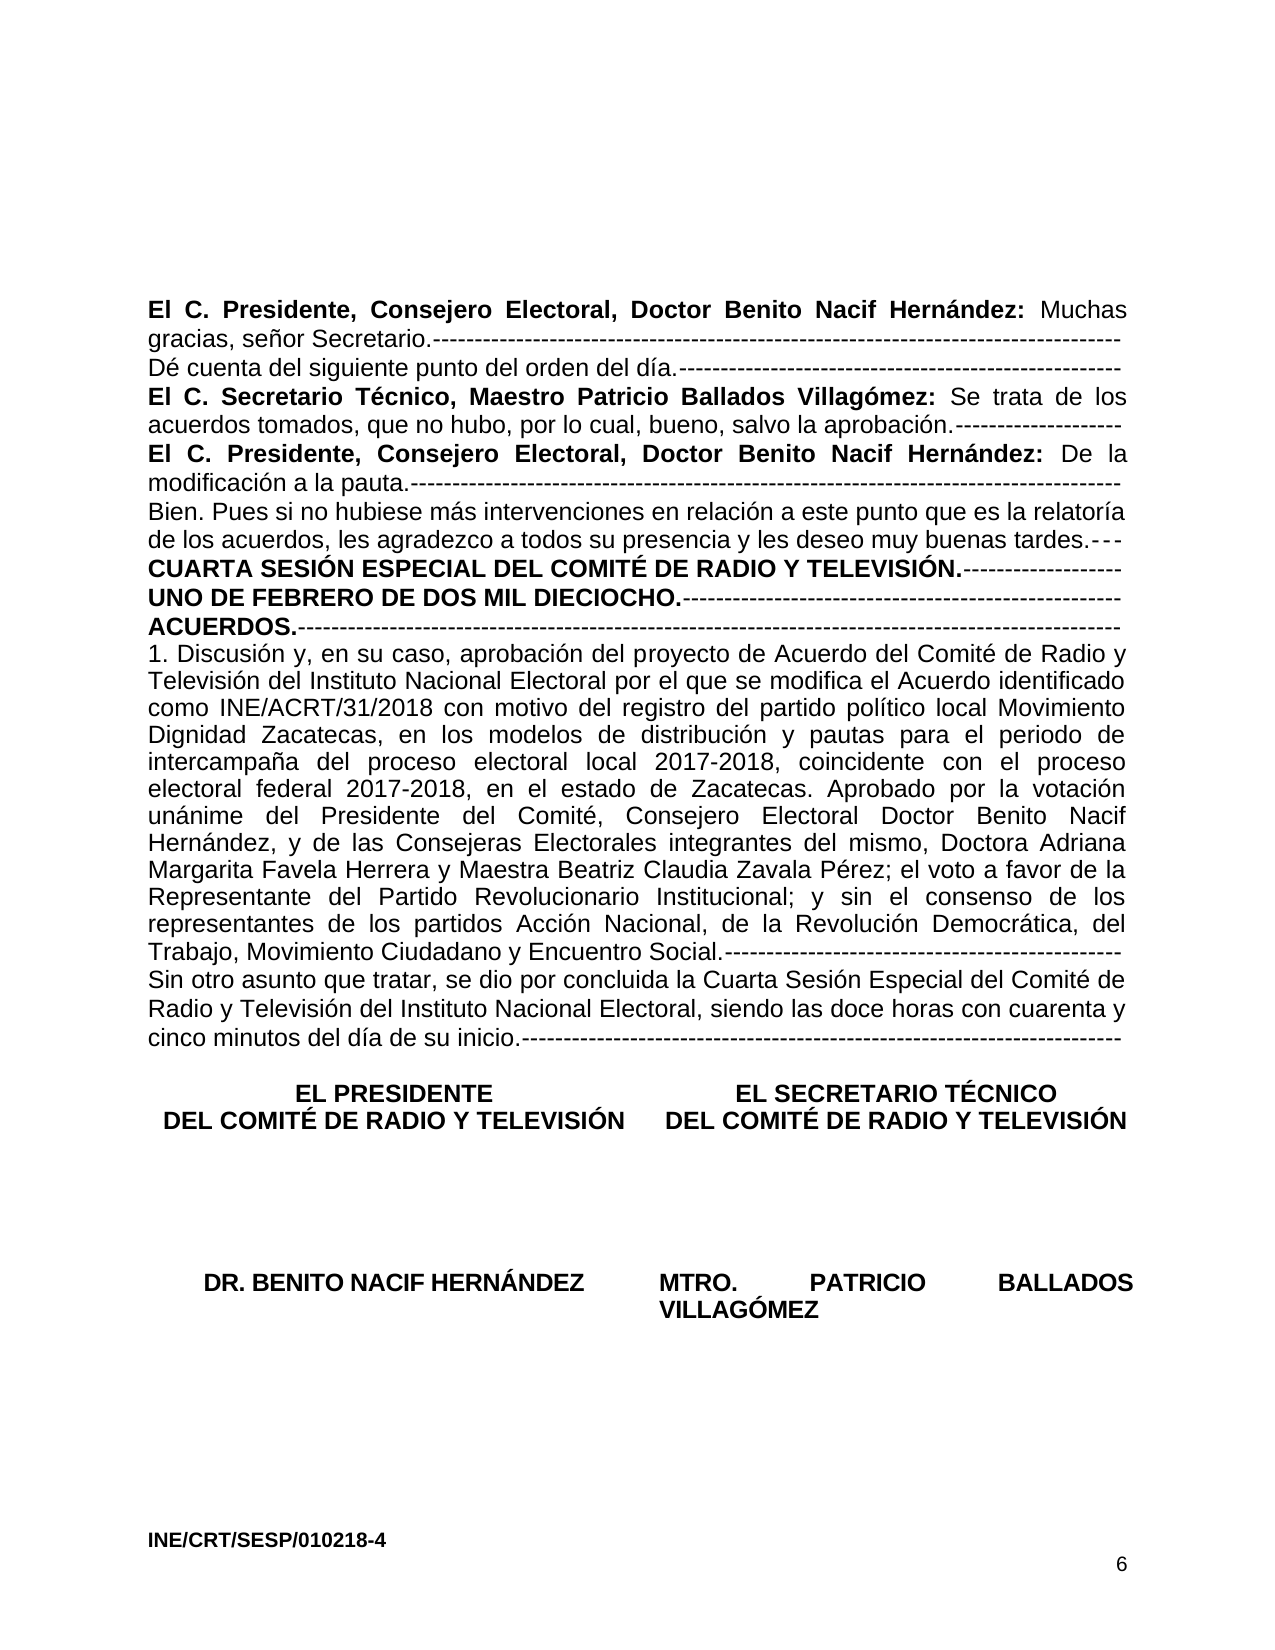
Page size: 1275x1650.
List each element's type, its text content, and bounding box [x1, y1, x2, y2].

text 1. Discusión y, en su caso, aprobación del proyecto de Acuerdo del Comité de Radio y Televisión del Instituto Nacional Electoral por el que se modifica el Acuerdo identificado como INE/ACRT/31/2018 con motivo del registro del partido político local Movimiento Dignidad Zacatecas, en los modelos de distribución y pautas para el periodo de intercampaña del proceso electoral local 2017-2018, coincidente con el proceso electoral federal 2017-2018, en el estado de Zacatecas. Aprobado por la votación unánime del Presidente del Comité, Consejero Electoral Doctor Benito Nacif Hernández, y de las Consejeras Electorales integrantes del mismo, Doctora Adriana Margarita Favela Herrera y Maestra Beatriz Claudia Zavala Pérez; el voto a favor de la Representante del Partido Revolucionario Institucional; y sin el consenso de los representantes de los partidos Acción Nacional, de la Revolución Democrática, del Trabajo, Movimiento Ciudadano y Encuentro Social. [148, 640, 1127, 965]
table_header EL SECRETARIO TÉCNICO DEL COMITÉ DE RADIO Y TELEVISIÓN MTRO. PATRICIO BALLADOS VILLAGÓMEZ [658, 1080, 1127, 1324]
text Sin otro asunto que tratar, se dio por concluida la Cuarta Sesión Especial del Comité de Radio y Televisión del Instituto Nacional Electoral, siendo las doce horas con cuarenta y cinco minutos del día de su inicio. [148, 965, 1127, 1052]
text El C. Presidente, Consejero Electoral, Doctor Benito Nacif Hernández: De la modificación a la pauta. [148, 439, 1127, 497]
text ACUERDOS. [148, 612, 1127, 640]
text El C. Secretario Técnico, Maestro Patricio Ballados Villagómez: Se trata de los acuerdos tomados, que no hubo, por lo cual, bueno, salvo la aprobación. [148, 382, 1127, 439]
text Bien. Pues si no hubiese más intervenciones en relación a este punto que es la relatoría de los acuerdos, les agradezco a todos su presencia y les deseo muy buenas tardes. [148, 497, 1127, 554]
table_header EL PRESIDENTE DEL COMITÉ DE RADIO Y TELEVISIÓN DR. BENITO NACIF HERNÁNDEZ [148, 1080, 657, 1324]
text El C. Presidente, Consejero Electoral, Doctor Benito Nacif Hernández: Muchas gracias, señor Secretario. [148, 295, 1127, 353]
text CUARTA SESIÓN ESPECIAL DEL COMITÉ DE RADIO Y TELEVISIÓN. [148, 554, 1127, 583]
text Dé cuenta del siguiente punto del orden del día. [148, 353, 1127, 382]
text UNO DE FEBRERO DE DOS MIL DIECIOCHO. [148, 583, 1127, 612]
